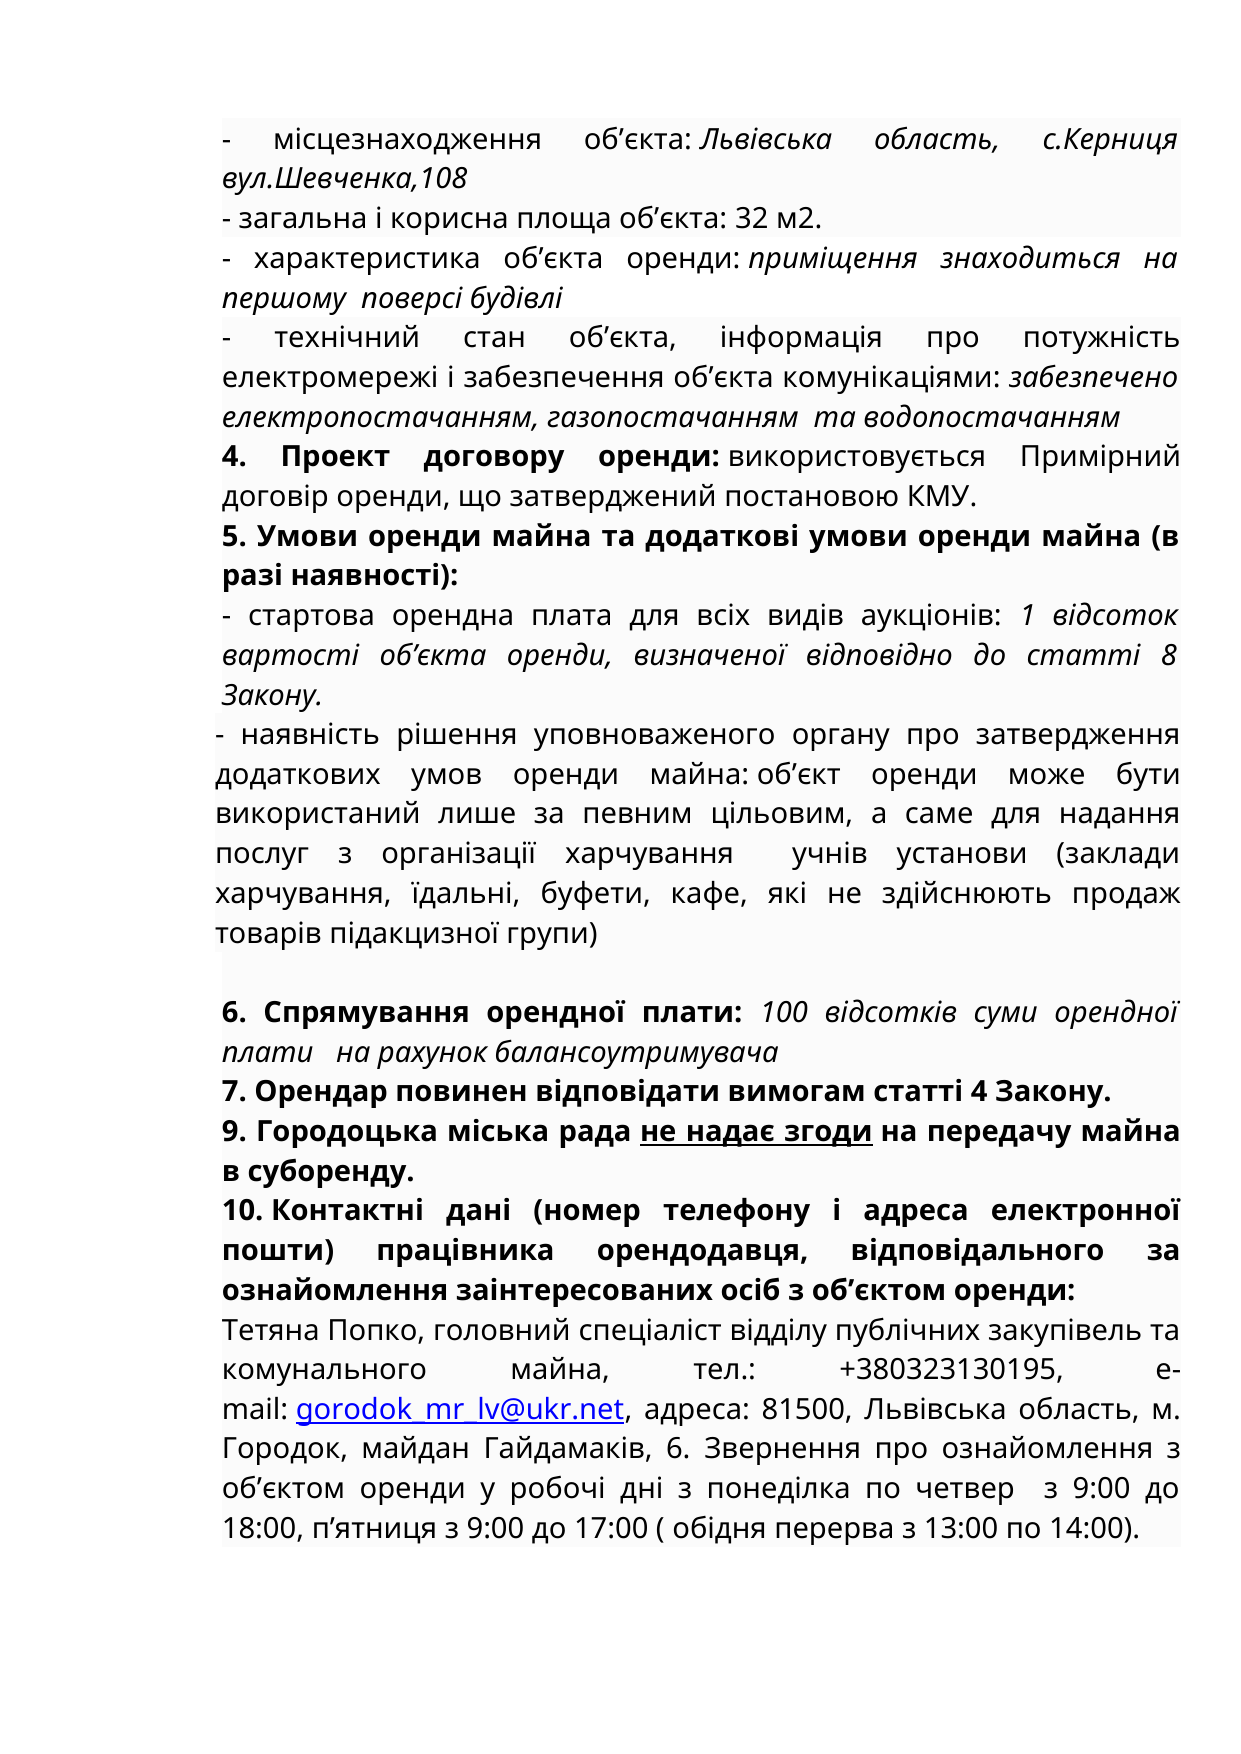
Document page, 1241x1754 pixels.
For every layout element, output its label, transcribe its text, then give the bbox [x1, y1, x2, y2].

text 7. Орендар повинен відповідати вимогам статті 4 Закону. [222, 1071, 1181, 1110]
text 4. Проект договору оренди: використовується Примірний договір оренди, що затверджений постановою КМУ. [222, 436, 1181, 515]
text 6. Спрямування орендної плати: 100 відсотків суми орендної плати на рахунок балансоутримувача [222, 991, 1181, 1071]
text 10. Контактні дані (номер телефону і адреса електронної пошти) працівника орендодавця, відповідального за ознайомлення заінтересованих осіб з об’єктом оренди: [222, 1190, 1181, 1309]
text 5. Умови оренди майна та додаткові умови оренди майна (в разі наявності): [222, 515, 1181, 594]
text 9. Городоцька міська рада не надає згоди на передачу майна в суборенду. [222, 1110, 1181, 1190]
text - технічний стан об’єкта, інформація про потужність електромережі і забезпечення об’єкта комунікаціями: забезпечено електропостачанням, газопостачанням та водопостачанням [222, 317, 1181, 436]
text - наявність рішення уповноваженого органу про затвердження додаткових умов оренди майна: об’єкт оренди може бути використаний лише за певним цільовим, а саме для надання послуг з організації харчування учнів установи (заклади харчування, їдальні, буфети, кафе, які не здійснюють продаж товарів підакцизної групи) [215, 713, 1181, 952]
text - характеристика об’єкта оренди: приміщення знаходиться на першому поверсі будівлі [222, 237, 1181, 317]
text - місцезнаходження об’єкта: Львівська область, с.Керниця вул.Шевченка,108 [222, 118, 1181, 197]
text - загальна і корисна площа об’єкта: 32 м2. [222, 197, 1181, 237]
text - стартова орендна плата для всіх видів аукціонів: 1 відсоток вартості об’єкта оренди, визначеної відповідно до статті 8 Закону. [222, 594, 1181, 713]
text Тетяна Попко, головний спеціаліст відділу публічних закупівель та комунального майна, тел.: +380323130195, e-mail: gorodok_mr_lv@ukr.net, адреса: 81500, Львівська область, м. Городок, майдан Гайдамаків, 6. Звернення про ознайомлення з об’єктом оренди у робочі дні з понеділка по четвер з 9:00 до 18:00, п’ятниця з 9:00 до 17:00 ( обідня перерва з 13:00 по 14:00). [222, 1309, 1181, 1547]
